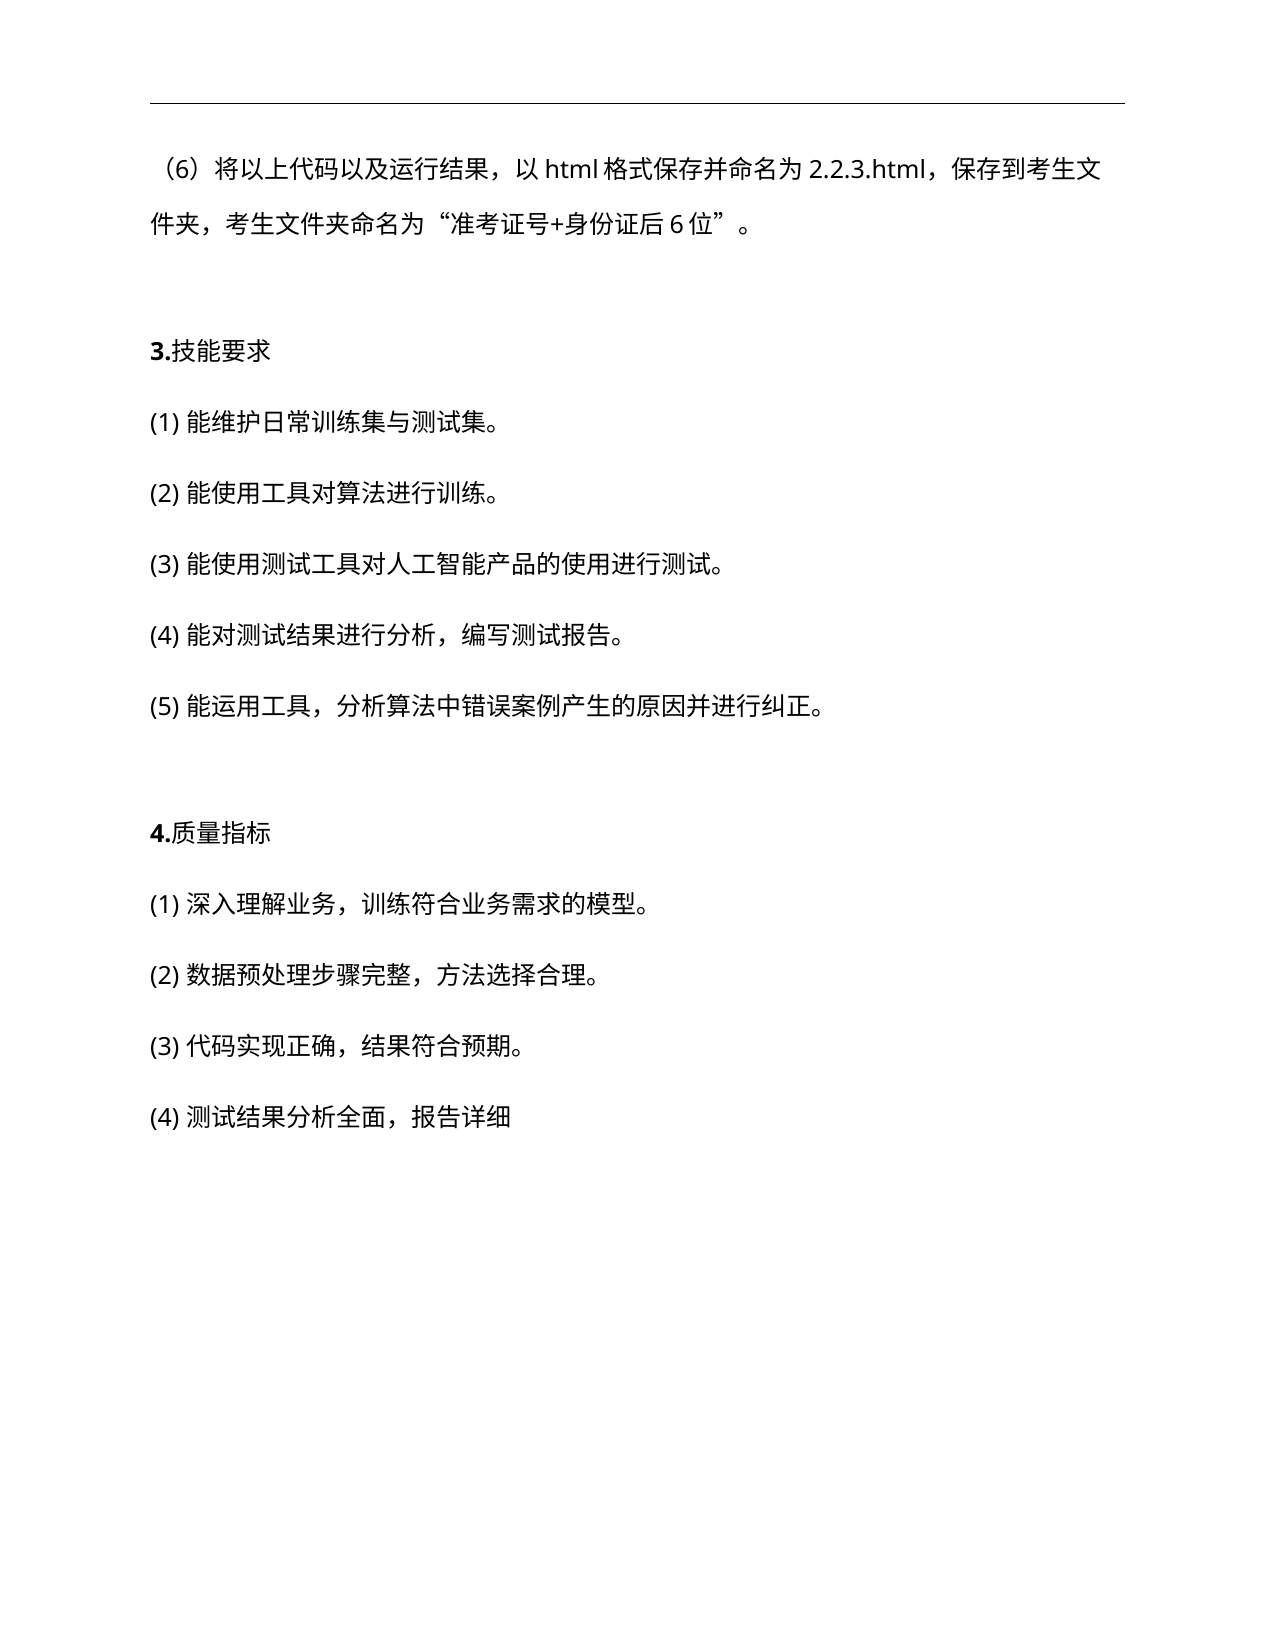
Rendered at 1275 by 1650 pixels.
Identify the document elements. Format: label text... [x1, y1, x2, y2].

text (4) 能对测试结果进行分析，编写测试报告。 [150, 615, 1125, 652]
text (5) 能运用工具，分析算法中错误案例产生的原因并进行纠正。 [150, 686, 1125, 723]
text (2) 能使用工具对算法进行训练。 [150, 473, 1125, 509]
text (4) 测试结果分析全面，报告详细 [150, 1097, 1125, 1134]
text 4.质量指标 [150, 813, 1125, 849]
text (3) 能使用测试工具对人工智能产品的使用进行测试。 [150, 544, 1125, 581]
text (3) 代码实现正确，结果符合预期。 [150, 1026, 1125, 1063]
text （6）将以上代码以及运行结果，以html格式保存并命名为2.2.3.html，保存到考生文件夹，考生文件夹命名为“准考证号+身份证后6位”。 [150, 150, 1125, 241]
text (2) 数据预处理步骤完整，方法选择合理。 [150, 955, 1125, 992]
text 3.技能要求 [150, 331, 1125, 367]
text (1) 能维护日常训练集与测试集。 [150, 402, 1125, 438]
text (1) 深入理解业务，训练符合业务需求的模型。 [150, 884, 1125, 921]
